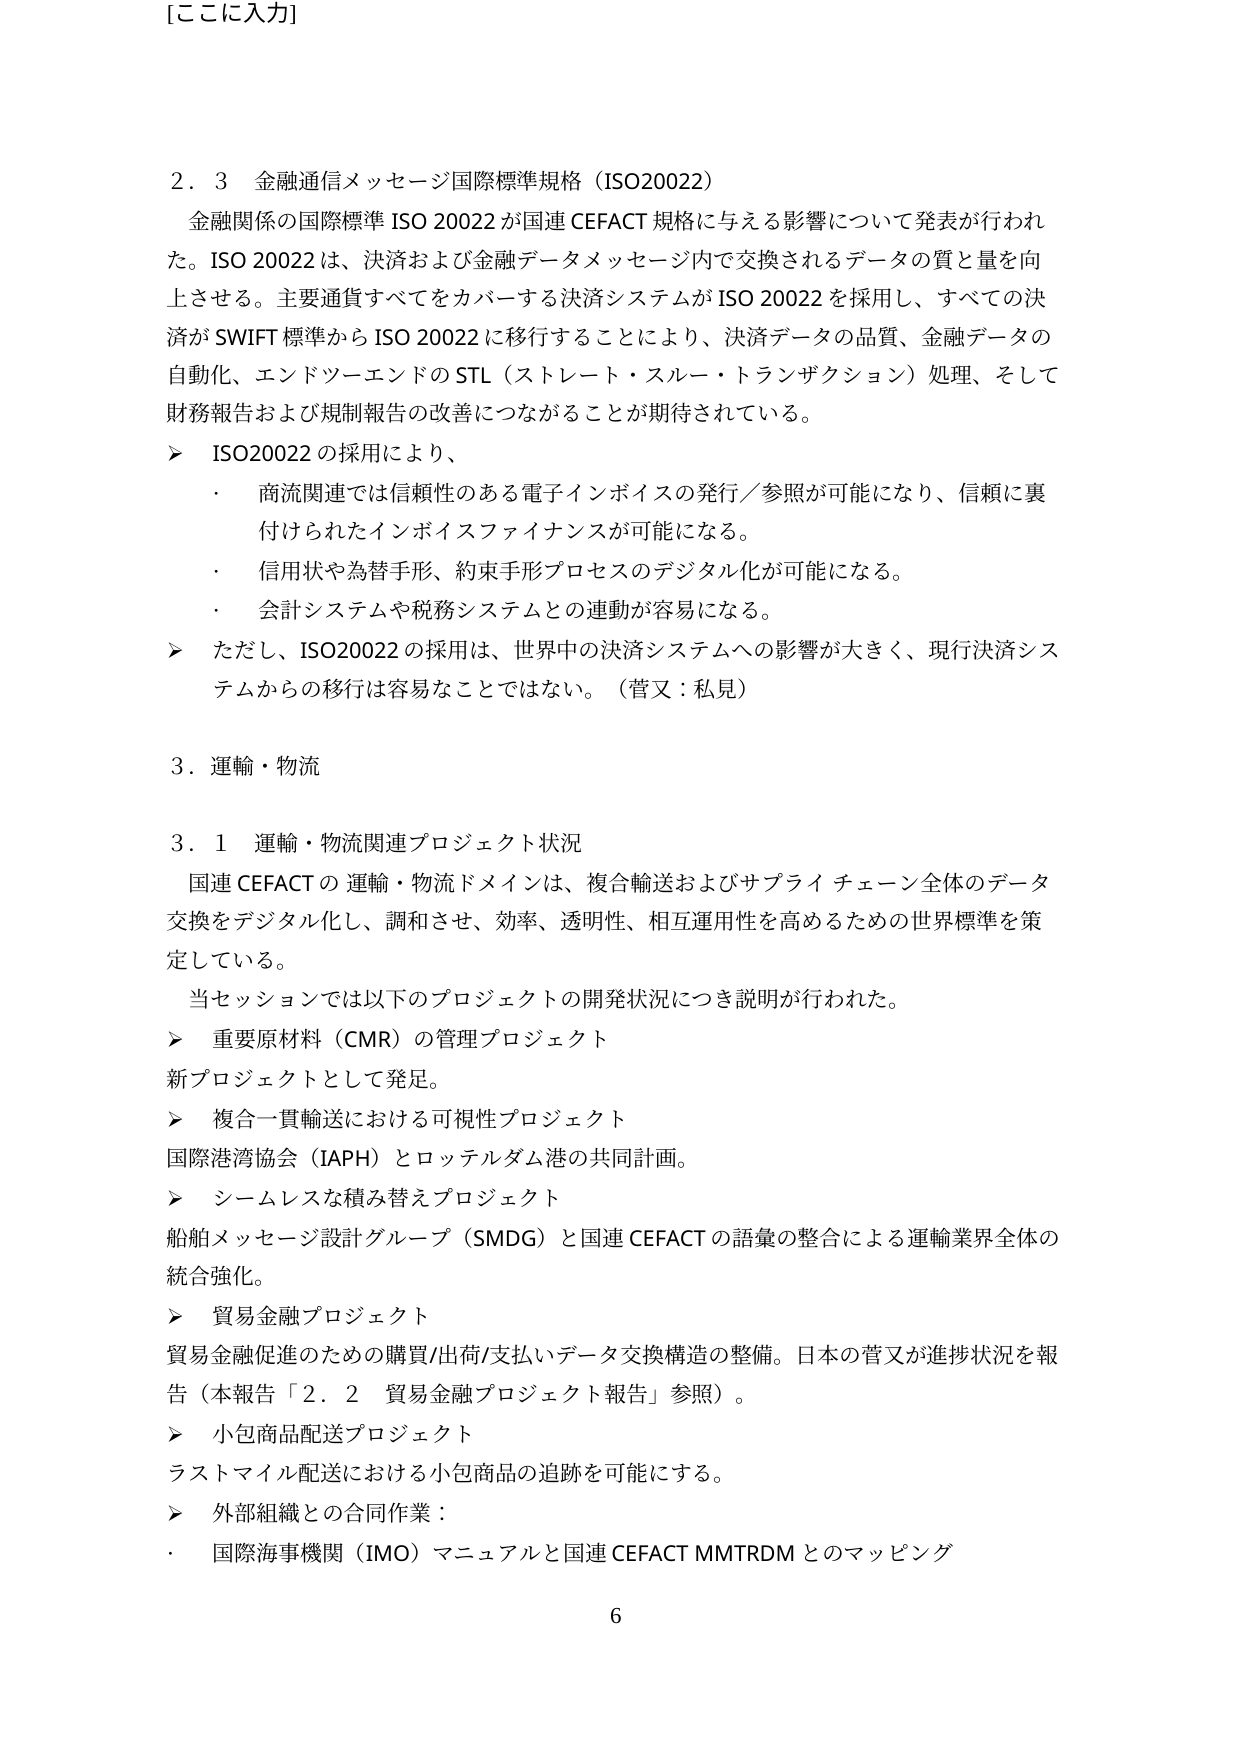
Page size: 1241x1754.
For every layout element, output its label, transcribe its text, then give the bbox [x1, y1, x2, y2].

list 小包商品配送プロジェクト [167, 1417, 1061, 1448]
text 国連CEFACTの 運輸・物流ドメインは、複合輸送およびサプライ チェーン全体のデータ交換をデジタル化し、調和させ、効率、透明性、相互運用性を高めるための世界標準を策定している。 [167, 866, 1061, 974]
list 信用状や為替手形、約束手形プロセスのデジタル化が可能になる。 [212, 554, 1061, 586]
text ラストマイル配送における小包商品の追跡を可能にする。 [167, 1457, 1061, 1488]
list 複合一貫輸送における可視性プロジェクト [167, 1102, 1061, 1133]
list 会計システムや税務システムとの連動が容易になる。 [212, 594, 1061, 625]
text 船舶メッセージ設計グループ（SMDG）と国連CEFACTの語彙の整合による運輸業界全体の統合強化。 [167, 1221, 1061, 1291]
text 新プロジェクトとして発足。 [167, 1062, 1061, 1093]
text 金融関係の国際標準 ISO 20022が国連CEFACT規格に与える影響について発表が行われた。ISO 20022は、決済および金融データメッセージ内で交換されるデータの質と量を向上させる。主要通貨すべてをカバーする決済システムがISO 20022を採用し、すべての決済がSWIFT標準からISO 20022に移行することにより、決済データの品質、金融データの自動化、エンドツーエンドのSTL（ストレート・スルー・トランザクション）処理、そして財務報告および規制報告の改善につながることが期待されている。 [167, 204, 1061, 428]
list 外部組織との合同作業： [167, 1496, 1061, 1528]
text 貿易金融促進のための購買/出荷/支払いデータ交換構造の整備。日本の菅又が進捗状況を報告（本報告「２．２ 貿易金融プロジェクト報告」参照）。 [167, 1339, 1061, 1409]
list ISO20022の採用により、 [167, 436, 1061, 468]
text 国際港湾協会（IAPH）とロッテルダム港の共同計画。 [167, 1141, 1061, 1173]
list 国際海事機関（IMO）マニュアルと国連CEFACT MMTRDMとのマッピング [167, 1536, 1061, 1567]
list 商流関連では信頼性のある電子インボイスの発行／参照が可能になり、信頼に裏付けられたインボイスファイナンスが可能になる。 [212, 476, 1061, 546]
text 当セッションでは以下のプロジェクトの開発状況につき説明が行われた。 [167, 983, 1061, 1014]
list シームレスな積み替えプロジェクト [167, 1181, 1061, 1213]
text ３．運輸・物流 [167, 749, 1061, 781]
text ２．３ 金融通信メッセージ国際標準規格（ISO20022） [167, 164, 1061, 196]
text ３．１ 運輸・物流関連プロジェクト状況 [167, 826, 1061, 858]
list 貿易金融プロジェクト [167, 1299, 1061, 1331]
list ただし、ISO20022の採用は、世界中の決済システムへの影響が大きく、現行決済システムからの移行は容易なことではない。（菅又：私見） [167, 633, 1061, 703]
list 重要原材料（CMR）の管理プロジェクト [167, 1022, 1061, 1054]
